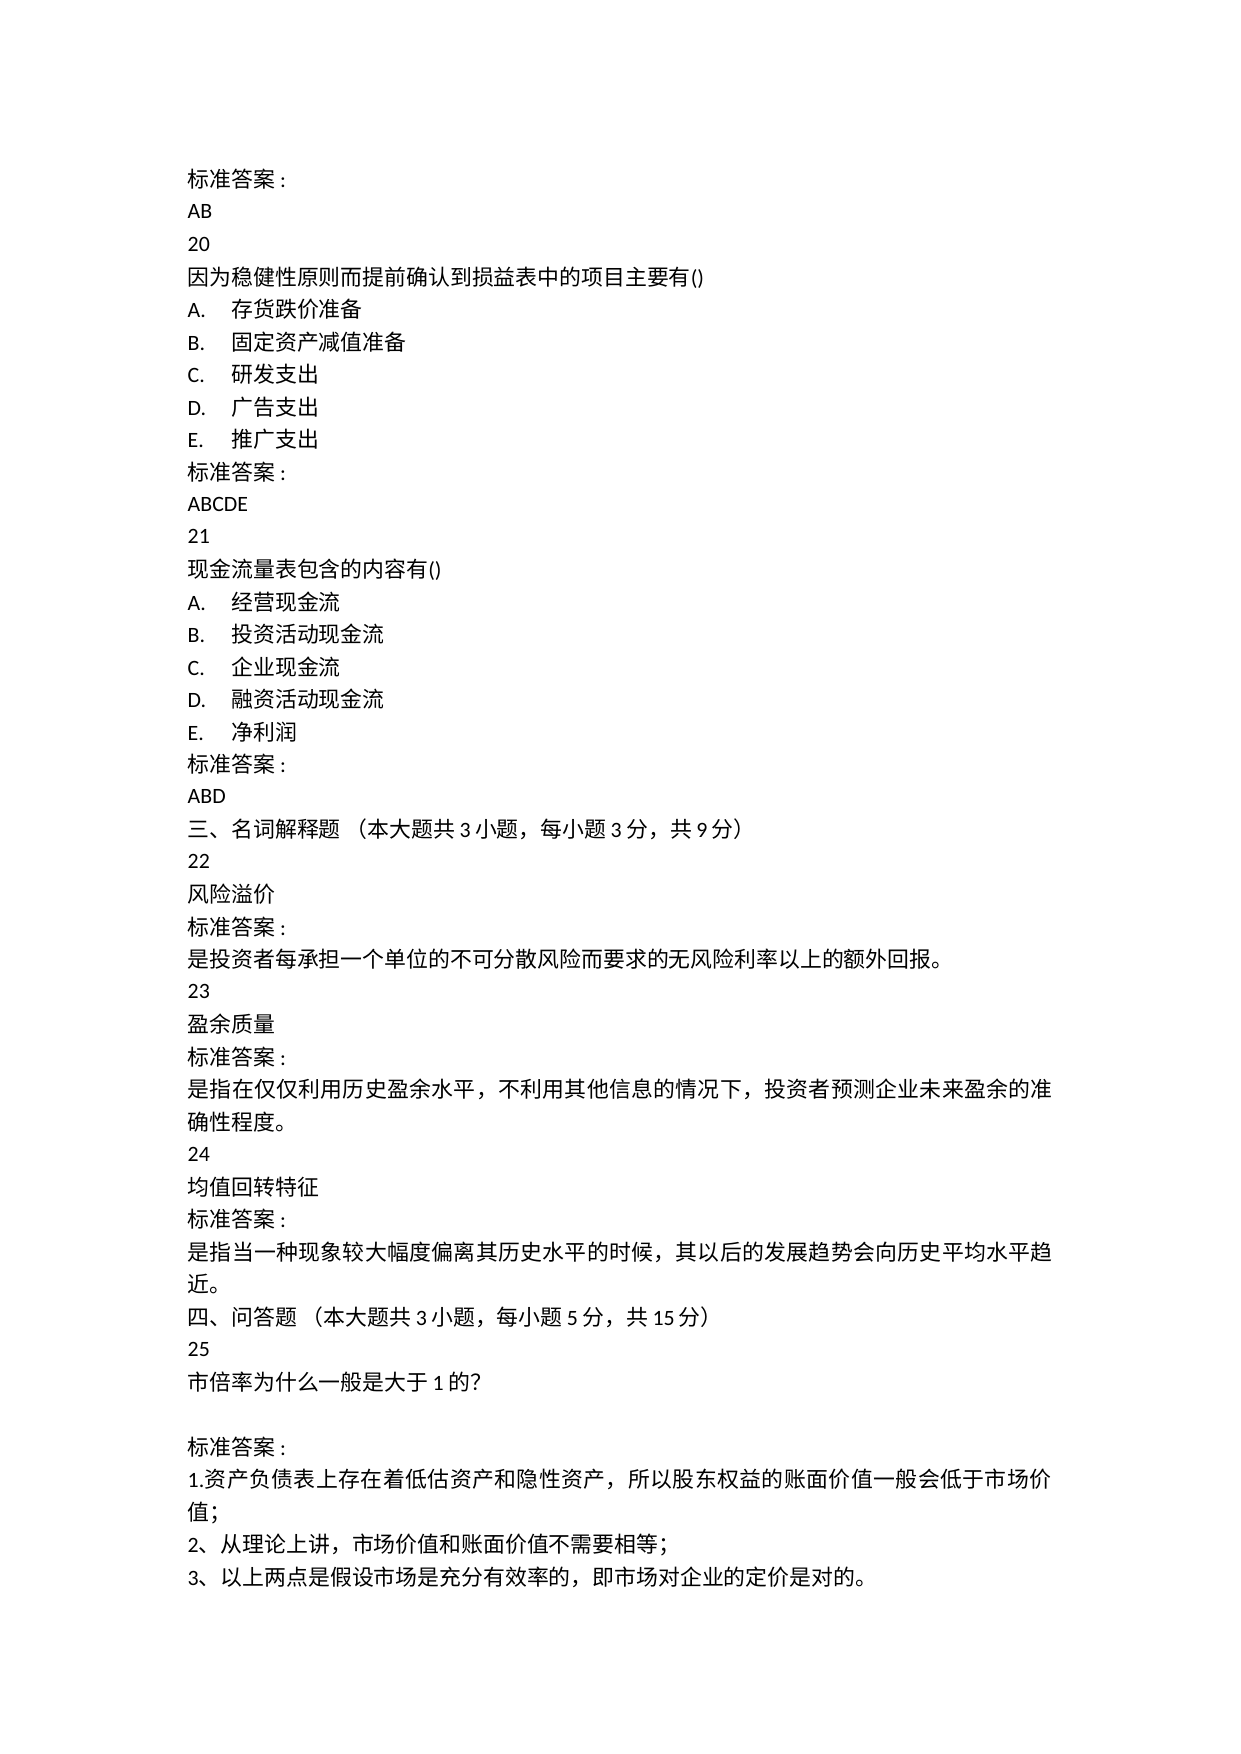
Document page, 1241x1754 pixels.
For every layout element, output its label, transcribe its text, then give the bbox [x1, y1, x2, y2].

text 风险溢价 [187, 877, 1053, 909]
text 3、以上两点是假设市场是充分有效率的，即市场对企业的定价是对的。 [187, 1559, 1053, 1592]
text ABD [187, 779, 1053, 812]
text 均值回转特征 [187, 1169, 1053, 1202]
text 三、名词解释题 （本大题共3小题，每小题3分，共9分） [187, 812, 1053, 844]
text D. 广告支出 [187, 389, 1053, 422]
text 20 [187, 227, 1053, 259]
text 标准答案 : [187, 1039, 1053, 1072]
text 标准答案 : [187, 454, 1053, 487]
text 2、从理论上讲，市场价值和账面价值不需要相等； [187, 1527, 1053, 1559]
text C. 研发支出 [187, 357, 1053, 389]
text 市倍率为什么一般是大于1的？ [187, 1364, 1053, 1397]
text 是指当一种现象较大幅度偏离其历史水平的时候，其以后的发展趋势会向历史平均水平趋近。 [187, 1234, 1053, 1299]
text ABCDE [187, 487, 1053, 519]
text 24 [187, 1137, 1053, 1169]
text 22 [187, 844, 1053, 877]
text 21 [187, 519, 1053, 552]
text 25 [187, 1332, 1053, 1364]
text 1.资产负债表上存在着低估资产和隐性资产，所以股东权益的账面价值一般会低于市场价值； [187, 1462, 1053, 1527]
text 标准答案 : [187, 1202, 1053, 1234]
text E. 推广支出 [187, 422, 1053, 454]
text 标准答案 : [187, 162, 1053, 194]
text 23 [187, 974, 1053, 1007]
text C. 企业现金流 [187, 649, 1053, 682]
text 盈余质量 [187, 1007, 1053, 1039]
text E. 净利润 [187, 714, 1053, 747]
text A. 存货跌价准备 [187, 292, 1053, 324]
text D. 融资活动现金流 [187, 682, 1053, 714]
text 标准答案 : [187, 909, 1053, 942]
text 标准答案 : [187, 1429, 1053, 1462]
text 现金流量表包含的内容有() [187, 552, 1053, 584]
text 四、问答题 （本大题共3小题，每小题5分，共15分） [187, 1299, 1053, 1332]
text 是投资者每承担一个单位的不可分散风险而要求的无风险利率以上的额外回报。 [187, 942, 1053, 974]
text B. 投资活动现金流 [187, 617, 1053, 649]
text A. 经营现金流 [187, 584, 1053, 617]
text 是指在仅仅利用历史盈余水平，不利用其他信息的情况下，投资者预测企业未来盈余的准确性程度。 [187, 1072, 1053, 1137]
text B. 固定资产减值准备 [187, 324, 1053, 357]
text AB [187, 194, 1053, 227]
text 因为稳健性原则而提前确认到损益表中的项目主要有() [187, 259, 1053, 292]
text 标准答案 : [187, 747, 1053, 779]
